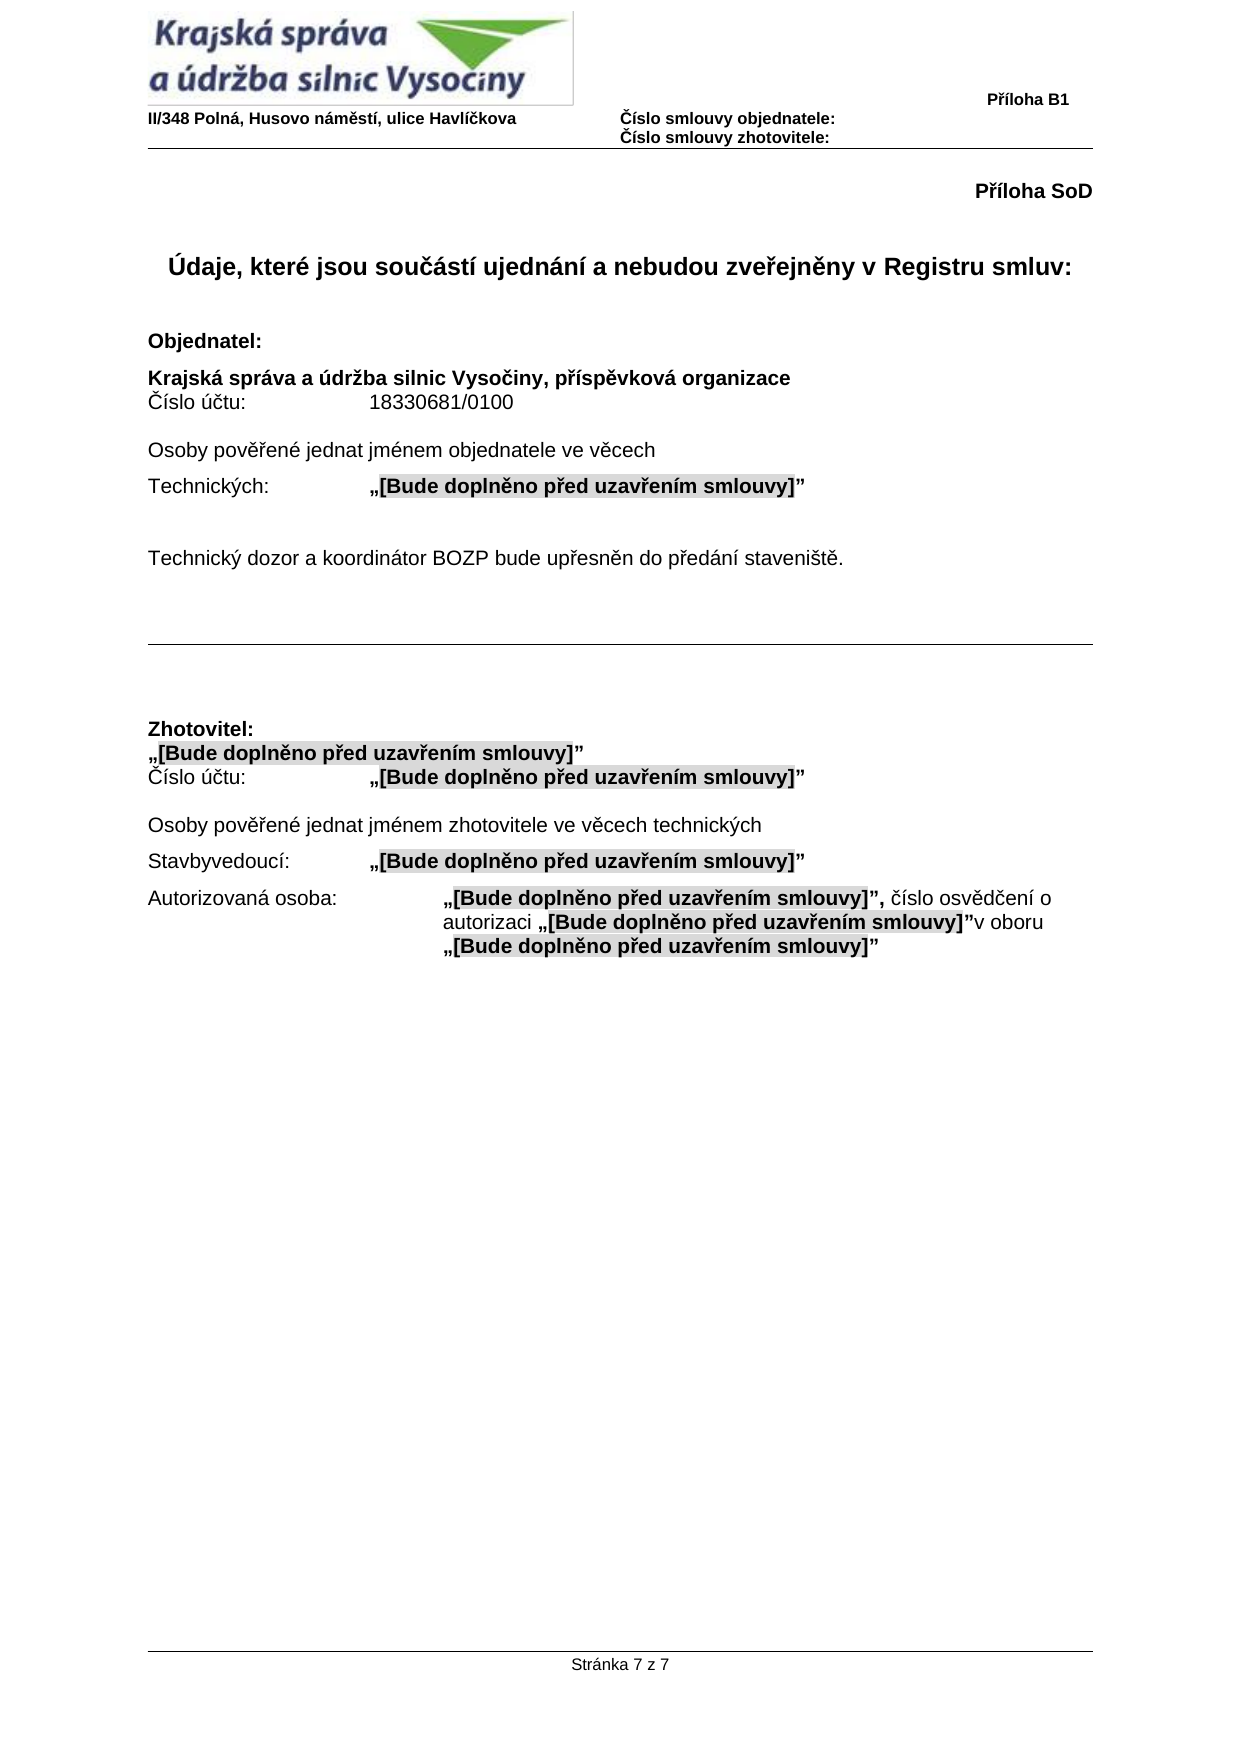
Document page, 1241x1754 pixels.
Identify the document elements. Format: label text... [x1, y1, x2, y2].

text Autorizovaná osoba: „[Bude doplněno před uzavřením smlouvy]”, číslo osvědčení o autorizaci „[Bude doplněno před uzavřením smlouvy]”v oboru „[Bude doplněno před uzavřením smlouvy]” [148, 886, 1093, 957]
text Číslo účtu: „[Bude doplněno před uzavřením smlouvy]” [148, 765, 379, 789]
text Stavbyvedoucí: „[Bude doplněno před uzavřením smlouvy]” [795, 849, 1093, 873]
text Technický dozor a koordinátor BOZP bude upřesněn do předání staveniště. [148, 546, 1093, 570]
text „[Bude doplněno před uzavřením smlouvy]” [573, 741, 1093, 765]
text Objednatel: [148, 329, 1093, 353]
text Údaje, které jsou součástí ujednání a nebudou zveřejněny v Registru smluv: [148, 252, 1093, 280]
text Stavbyvedoucí: „[Bude doplněno před uzavřením smlouvy]” [148, 849, 379, 873]
text Krajská správa a údržba silnic Vysočiny, příspěvková organizace [148, 366, 1093, 390]
text Osoby pověřené jednat jménem zhotovitele ve věcech technických [148, 813, 1093, 837]
text Osoby pověřené jednat jménem objednatele ve věcech [148, 438, 1093, 462]
text Technických: „[Bude doplněno před uzavřením smlouvy]” [795, 474, 1093, 498]
picture [147, 11, 574, 107]
text Technických: „[Bude doplněno před uzavřením smlouvy]” [148, 474, 379, 498]
text Zhotovitel: [148, 717, 1093, 741]
text Příloha SoD [148, 179, 1093, 203]
text Číslo účtu: 18330681/0100 [148, 390, 1093, 414]
text Číslo účtu: „[Bude doplněno před uzavřením smlouvy]” [795, 765, 1093, 789]
